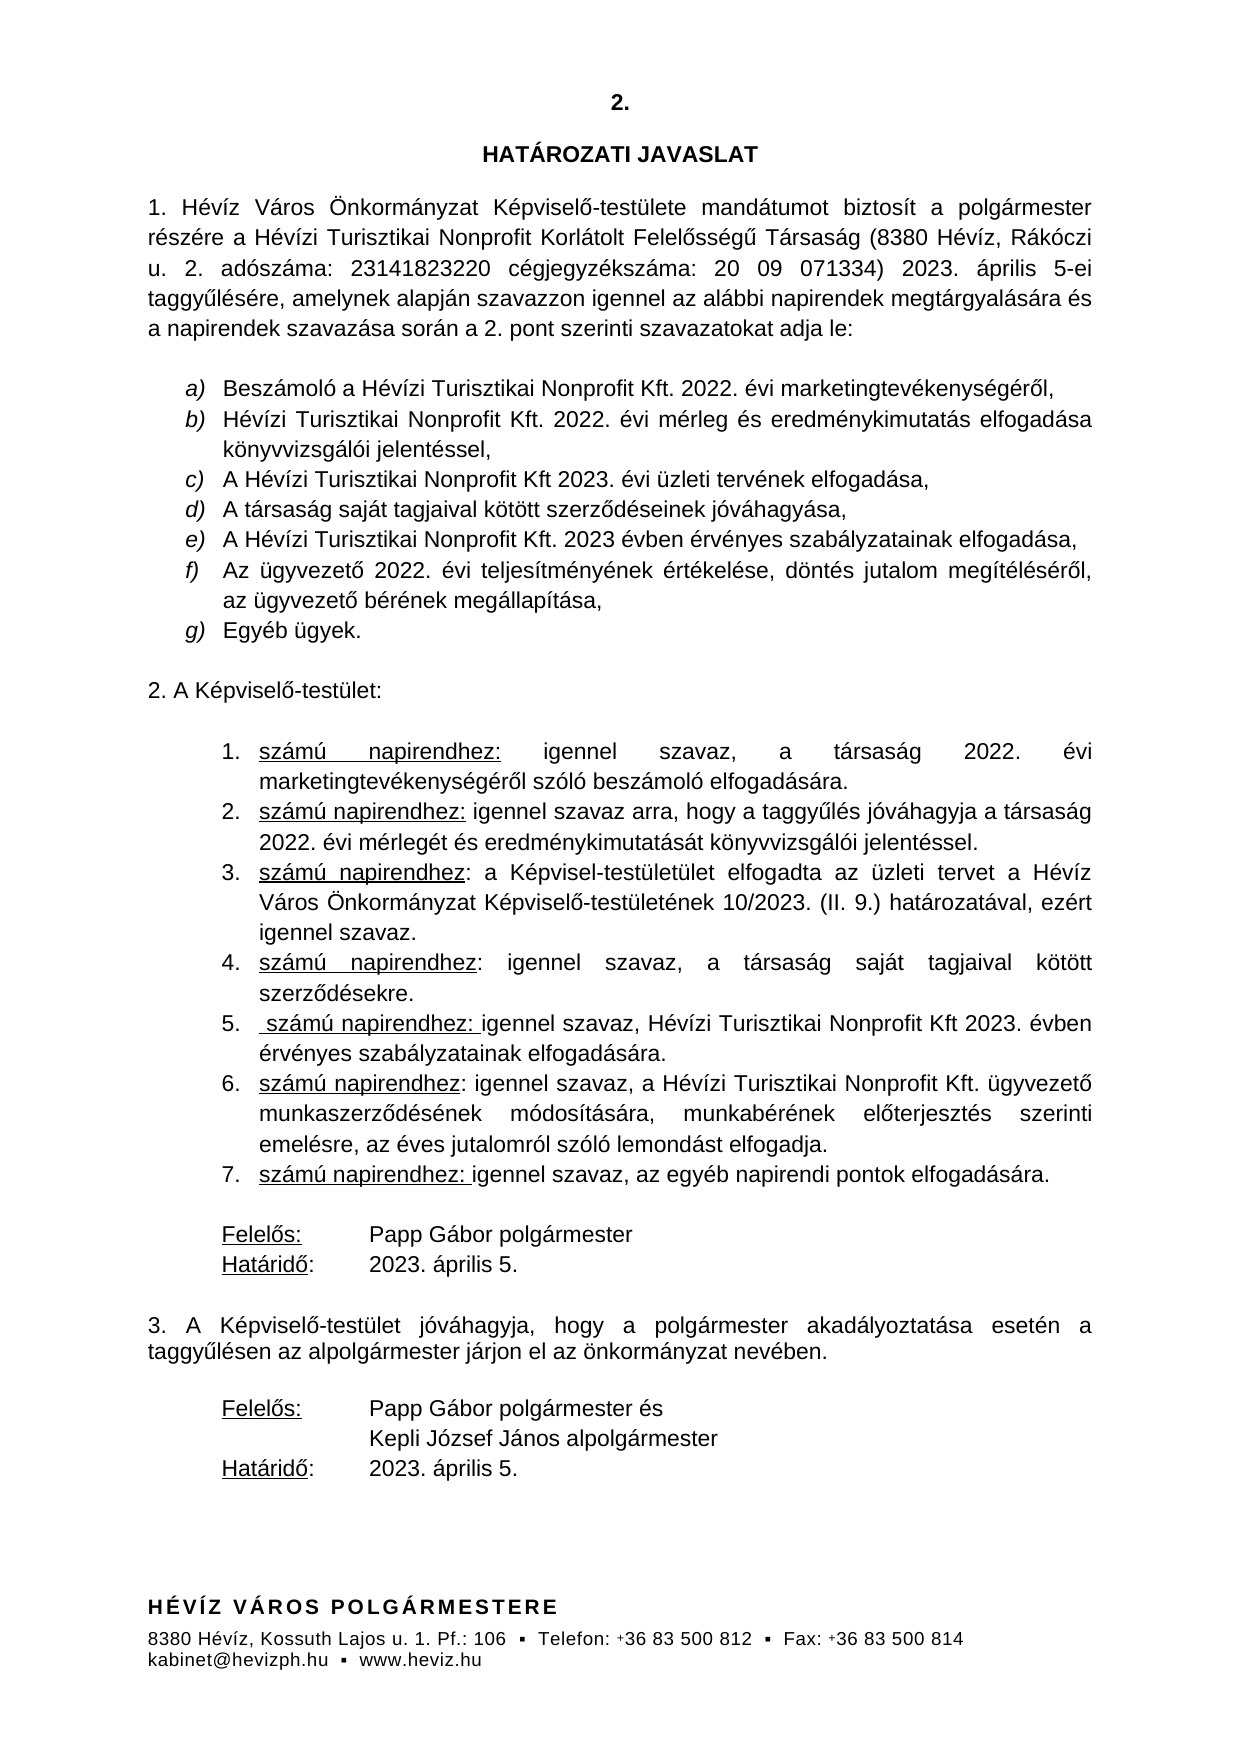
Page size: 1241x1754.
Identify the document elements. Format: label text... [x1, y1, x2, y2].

list A Hévízi Turisztikai Nonprofit Kft 2023. évi üzleti tervének elfogadása, [185, 466, 1093, 492]
list számú napirendhez: igennel szavaz, az egyéb napirendi pontok elfogadására. [221, 1161, 1093, 1187]
list számú napirendhez: igennel szavaz, a Hévízi Turisztikai Nonprofit Kft. ügyvezető munkaszerződésének módosítására, munkabérének előterjesztés szerinti emelésre, az éves jutalomról szóló lemondást elfogadja. [221, 1070, 1093, 1157]
list számú napirendhez: a Képvisel-testületület elfogadta az üzleti tervet a Hévíz Város Önkormányzat Képviselő-testületének 10/2023. (II. 9.) határozatával, ezért igennel szavaz. [221, 859, 1093, 945]
text 1. Hévíz Város Önkormányzat Képviselő-testülete mandátumot biztosít a polgármester részére a Hévízi Turisztikai Nonprofit Korlátolt Felelősségű Társaság (8380 Hévíz, Rákóczi u. 2. adószáma: 23141823220 cégjegyzékszáma: 20 09 071334) 2023. április 5-ei taggyűlésére, amelynek alapján szavazzon igennel az alábbi napirendek megtárgyalására és a napirendek szavazása során a 2. pont szerinti szavazatokat adja le: [148, 194, 1093, 341]
text 3. A Képviselő-testület jóváhagyja, hogy a polgármester akadályoztatása esetén a taggyűlésen az alpolgármester járjon el az önkormányzat nevében. [148, 1312, 1093, 1364]
list Hévízi Turisztikai Nonprofit Kft. 2022. évi mérleg és eredménykimutatás elfogadása könyvvizsgálói jelentéssel, [185, 406, 1093, 462]
text 2. A Képviselő-testület: [148, 677, 1093, 704]
text Felelős: Papp Gábor polgármester [221, 1221, 1093, 1247]
list számú napirendhez: igennel szavaz, Hévízi Turisztikai Nonprofit Kft 2023. évben érvényes szabályzatainak elfogadására. [221, 1010, 1093, 1066]
text Kepli József János alpolgármester [221, 1425, 1093, 1451]
list A Hévízi Turisztikai Nonprofit Kft. 2023 évben érvényes szabályzatainak elfogadása, [185, 526, 1093, 553]
list számú napirendhez: igennel szavaz, a társaság 2022. évi marketingtevékenységéről szóló beszámoló elfogadására. [221, 738, 1093, 794]
text Határidő: 2023. április 5. [221, 1455, 1093, 1481]
text Határidő: 2023. április 5. [221, 1251, 1093, 1278]
text HATÁROZATI JAVASLAT [148, 141, 1093, 168]
list számú napirendhez: igennel szavaz, a társaság saját tagjaival kötött szerződésekre. [221, 949, 1093, 1006]
list Az ügyvezető 2022. évi teljesítményének értékelése, döntés jutalom megítéléséről, az ügyvezető bérének megállapítása, [185, 557, 1093, 613]
list számú napirendhez: igennel szavaz arra, hogy a taggyűlés jóváhagyja a társaság 2022. évi mérlegét és eredménykimutatását könyvvizsgálói jelentéssel. [221, 798, 1093, 855]
list Egyéb ügyek. [185, 617, 1093, 643]
list Beszámoló a Hévízi Turisztikai Nonprofit Kft. 2022. évi marketingtevékenységéről, [185, 375, 1093, 402]
text Felelős: Papp Gábor polgármester és [221, 1395, 1093, 1421]
list A társaság saját tagjaival kötött szerződéseinek jóváhagyása, [185, 496, 1093, 522]
text 2. [148, 89, 1093, 115]
